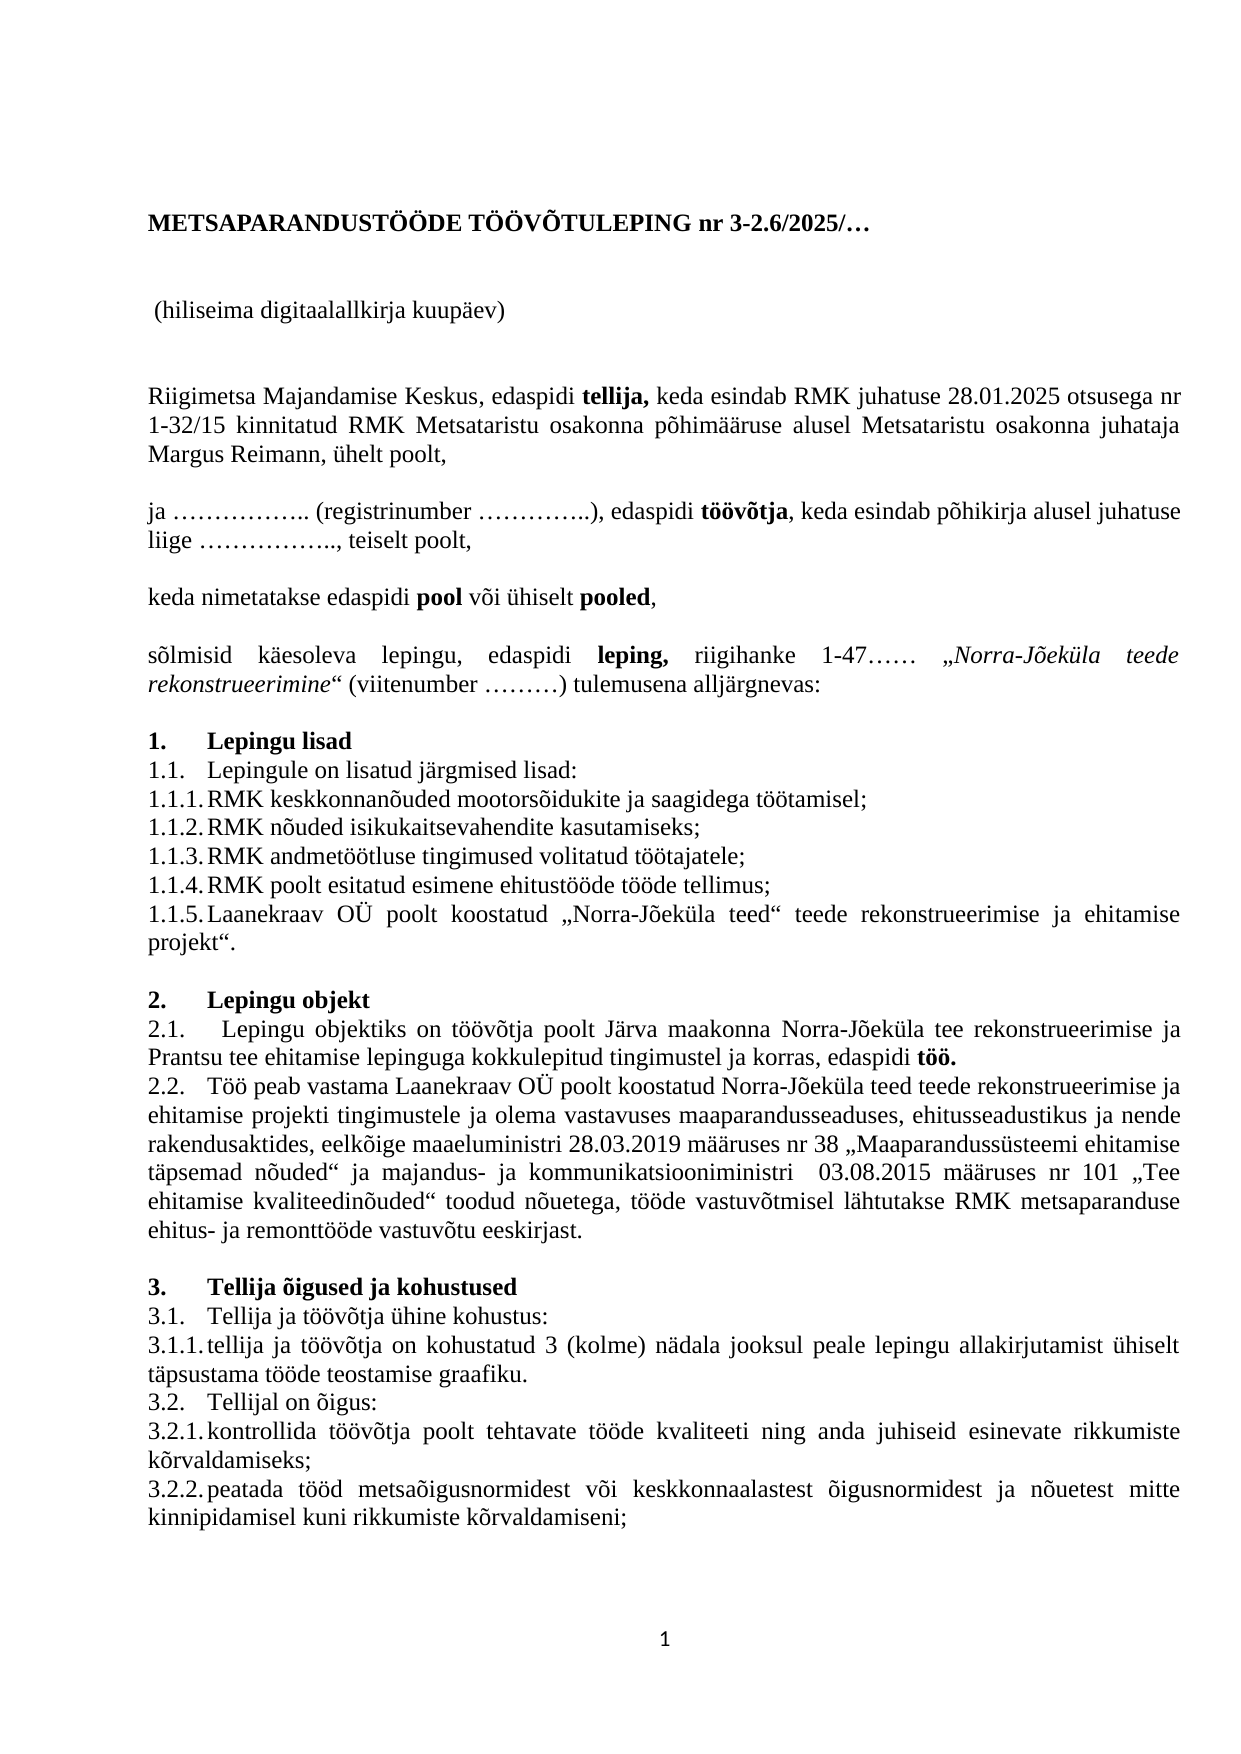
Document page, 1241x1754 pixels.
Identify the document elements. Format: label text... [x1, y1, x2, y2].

text RMK andmetöötluse tingimused volitatud töötajatele; [148, 841, 1181, 870]
text tellija ja töövõtja on kohustatud 3 (kolme) nädala jooksul peale lepingu allakirjutamist ühiselt täpsustama tööde teostamise graafiku. [148, 1330, 1181, 1387]
text METSAPARANDUSTÖÖDE TÖÖVÕTULEPING nr 3-2.6/2025/… [148, 208, 1181, 237]
text kontrollida töövõtja poolt tehtavate tööde kvaliteeti ning anda juhiseid esinevate rikkumiste kõrvaldamiseks; [148, 1416, 1181, 1474]
text keda nimetatakse edaspidi pool või ühiselt pooled, [148, 582, 1181, 611]
text Lepingu lisad [148, 726, 1181, 755]
text peatada tööd metsaõigusnormidest või keskkonnaalastest õigusnormidest ja nõuetest mitte kinnipidamisel kuni rikkumiste kõrvaldamiseni; [148, 1474, 1181, 1531]
text Töö peab vastama Laanekraav OÜ poolt koostatud Norra-Jõeküla teed teede rekonstrueerimise ja ehitamise projekti tingimustele ja olema vastavuses maaparandusseaduses, ehitusseadustikus ja nende rakendusaktides, eelkõige maaeluministri 28.03.2019 määruses nr 38 „Maaparandussüsteemi ehitamise täpsemad nõuded“ ja majandus- ja kommunikatsiooniministri 03.08.2015 määruses nr 101 „Tee ehitamise kvaliteedinõuded“ toodud nõuetega, tööde vastuvõtmisel lähtutakse RMK metsaparanduse ehitus- ja remonttööde vastuvõtu eeskirjast. [148, 1071, 1181, 1244]
text ja …………….. (registrinumber …………..), edaspidi töövõtja, keda esindab põhikirja alusel juhatuse liige …………….., teiselt poolt, [148, 496, 1181, 554]
text (hiliseima digitaalallkirja kuupäev) [148, 295, 1181, 324]
text Tellijal on õigus: [148, 1387, 1181, 1416]
text RMK nõuded isikukaitsevahendite kasutamiseks; [148, 812, 1181, 841]
text Lepingule on lisatud järgmised lisad: [148, 755, 1181, 784]
text Tellija õigused ja kohustused [148, 1272, 1181, 1301]
text Laanekraav OÜ poolt koostatud „Norra-Jõeküla teed“ teede rekonstrueerimise ja ehitamise projekt“. [148, 899, 1181, 956]
text Riigimetsa Majandamise Keskus, edaspidi tellija, keda esindab RMK juhatuse 28.01.2025 otsusega nr 1-32/15 kinnitatud RMK Metsataristu osakonna põhimääruse alusel Metsataristu osakonna juhataja Margus Reimann, ühelt poolt, [148, 381, 1181, 467]
text Lepingu objekt [148, 985, 1181, 1014]
text RMK keskkonnanõuded mootorsõidukite ja saagidega töötamisel; [148, 784, 1181, 812]
text RMK poolt esitatud esimene ehitustööde tööde tellimus; [148, 870, 1181, 899]
text sõlmisid käesoleva lepingu, edaspidi leping, 1-47…… „Norra-Jõeküla teede rekonstrueerimine“ (viitenumber ………) tulemusena alljärgnevas: [148, 640, 1181, 697]
text Tellija ja töövõtja ühine kohustus: [148, 1301, 1181, 1330]
text Lepingu objektiks on töövõtja poolt Järva maakonna Norra-Jõeküla tee rekonstrueerimise ja Prantsu tee ehitamise lepinguga kokkulepitud tingimustel ja korras, edaspidi töö. [148, 1014, 1181, 1071]
